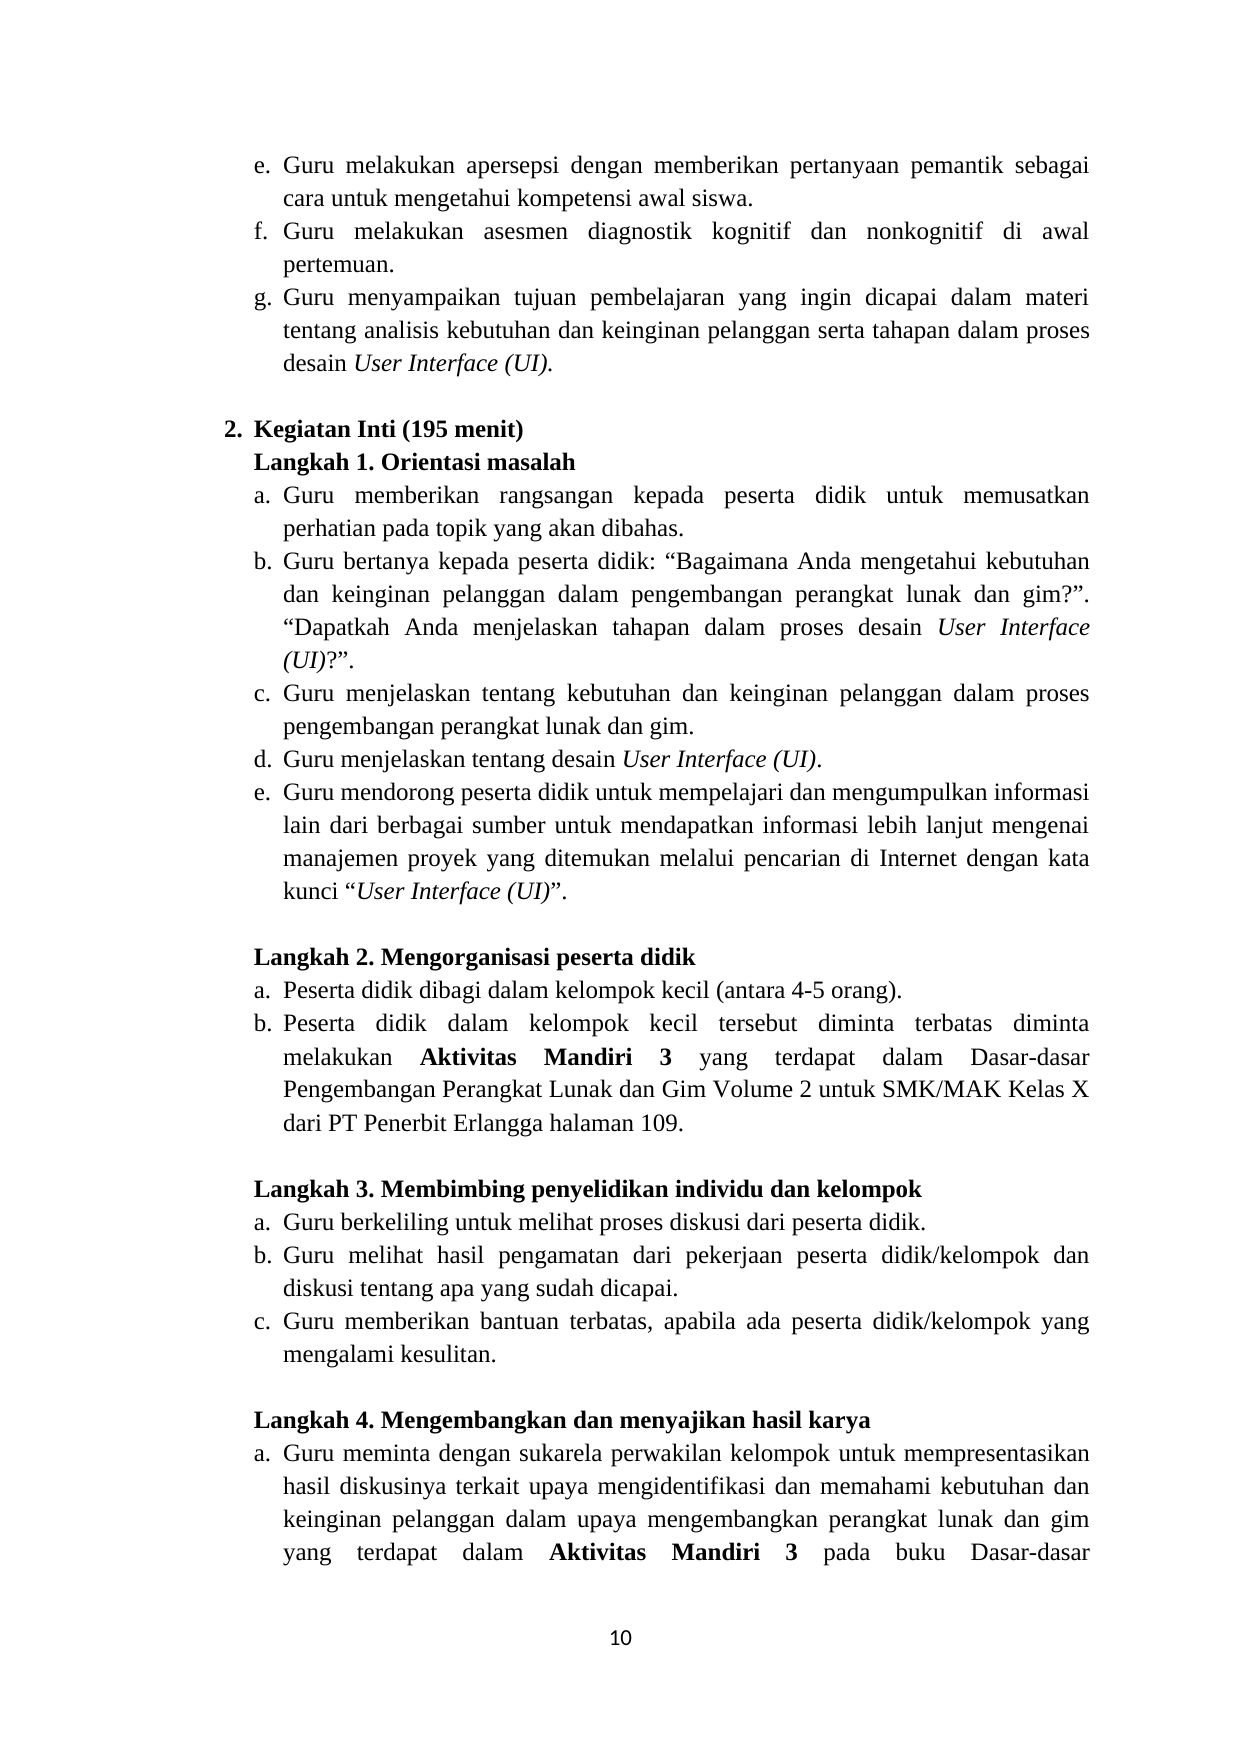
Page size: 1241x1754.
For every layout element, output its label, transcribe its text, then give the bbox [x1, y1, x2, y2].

list Peserta didik dibagi dalam kelompok kecil (antara 4-5 orang). [253, 976, 1090, 1004]
list Peserta didik dalam kelompok kecil tersebut diminta terbatas diminta melakukan Aktivitas Mandiri 3 yang terdapat dalam Dasar-dasar Pengembangan Perangkat Lunak dan Gim Volume 2 untuk SMK/MAK Kelas X dari PT Penerbit Erlangga halaman 109. [253, 1008, 1090, 1136]
text Langkah 4. Mengembangkan dan menyajikan hasil karya [253, 1405, 1090, 1433]
list Guru menjelaskan tentang desain User Interface (UI). [253, 744, 1090, 773]
list Guru berkeliling untuk melihat proses diskusi dari peserta didik. [253, 1207, 1090, 1235]
list Guru menyampaikan tujuan pembelajaran yang ingin dicapai dalam materi tentang analisis kebutuhan dan keinginan pelanggan serta tahapan dalam proses desain User Interface (UI). [253, 282, 1090, 377]
list Guru melihat hasil pengamatan dari pekerjaan peserta didik/kelompok dan diskusi tentang apa yang sudah dicapai. [253, 1240, 1090, 1301]
list Guru melakukan apersepsi dengan memberikan pertanyaan pemantik sebagai cara untuk mengetahui kompetensi awal siswa. [253, 150, 1090, 212]
list Kegiatan Inti (195 menit) [224, 414, 1090, 443]
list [253, 1438, 1090, 1566]
text Langkah 3. Membimbing penyelidikan individu dan kelompok [225, 1174, 1090, 1202]
list Guru mendorong peserta didik untuk mempelajari dan mengumpulkan informasi lain dari berbagai sumber untuk mendapatkan informasi lebih lanjut mengenai manajemen proyek yang ditemukan melalui pencarian di Internet dengan kata kunci “User Interface (UI)”. [253, 777, 1090, 905]
text Langkah 2. Mengorganisasi peserta didik [225, 942, 1090, 971]
list Guru bertanya kepada peserta didik: “Bagaimana Anda mengetahui kebutuhan dan keinginan pelanggan dalam pengembangan perangkat lunak dan gim?”. “Dapatkah Anda menjelaskan tahapan dalam proses desain User Interface (UI)?”. [253, 546, 1090, 674]
list Guru memberikan rangsangan kepada peserta didik untuk memusatkan perhatian pada topik yang akan dibahas. [253, 480, 1090, 542]
text Langkah 1. Orientasi masalah [225, 447, 1090, 476]
list Guru menjelaskan tentang kebutuhan dan keinginan pelanggan dalam proses pengembangan perangkat lunak dan gim. [253, 678, 1090, 740]
list Guru memberikan bantuan terbatas, apabila ada peserta didik/kelompok yang mengalami kesulitan. [253, 1306, 1090, 1367]
list Guru melakukan asesmen diagnostik kognitif dan nonkognitif di awal pertemuan. [253, 216, 1090, 278]
